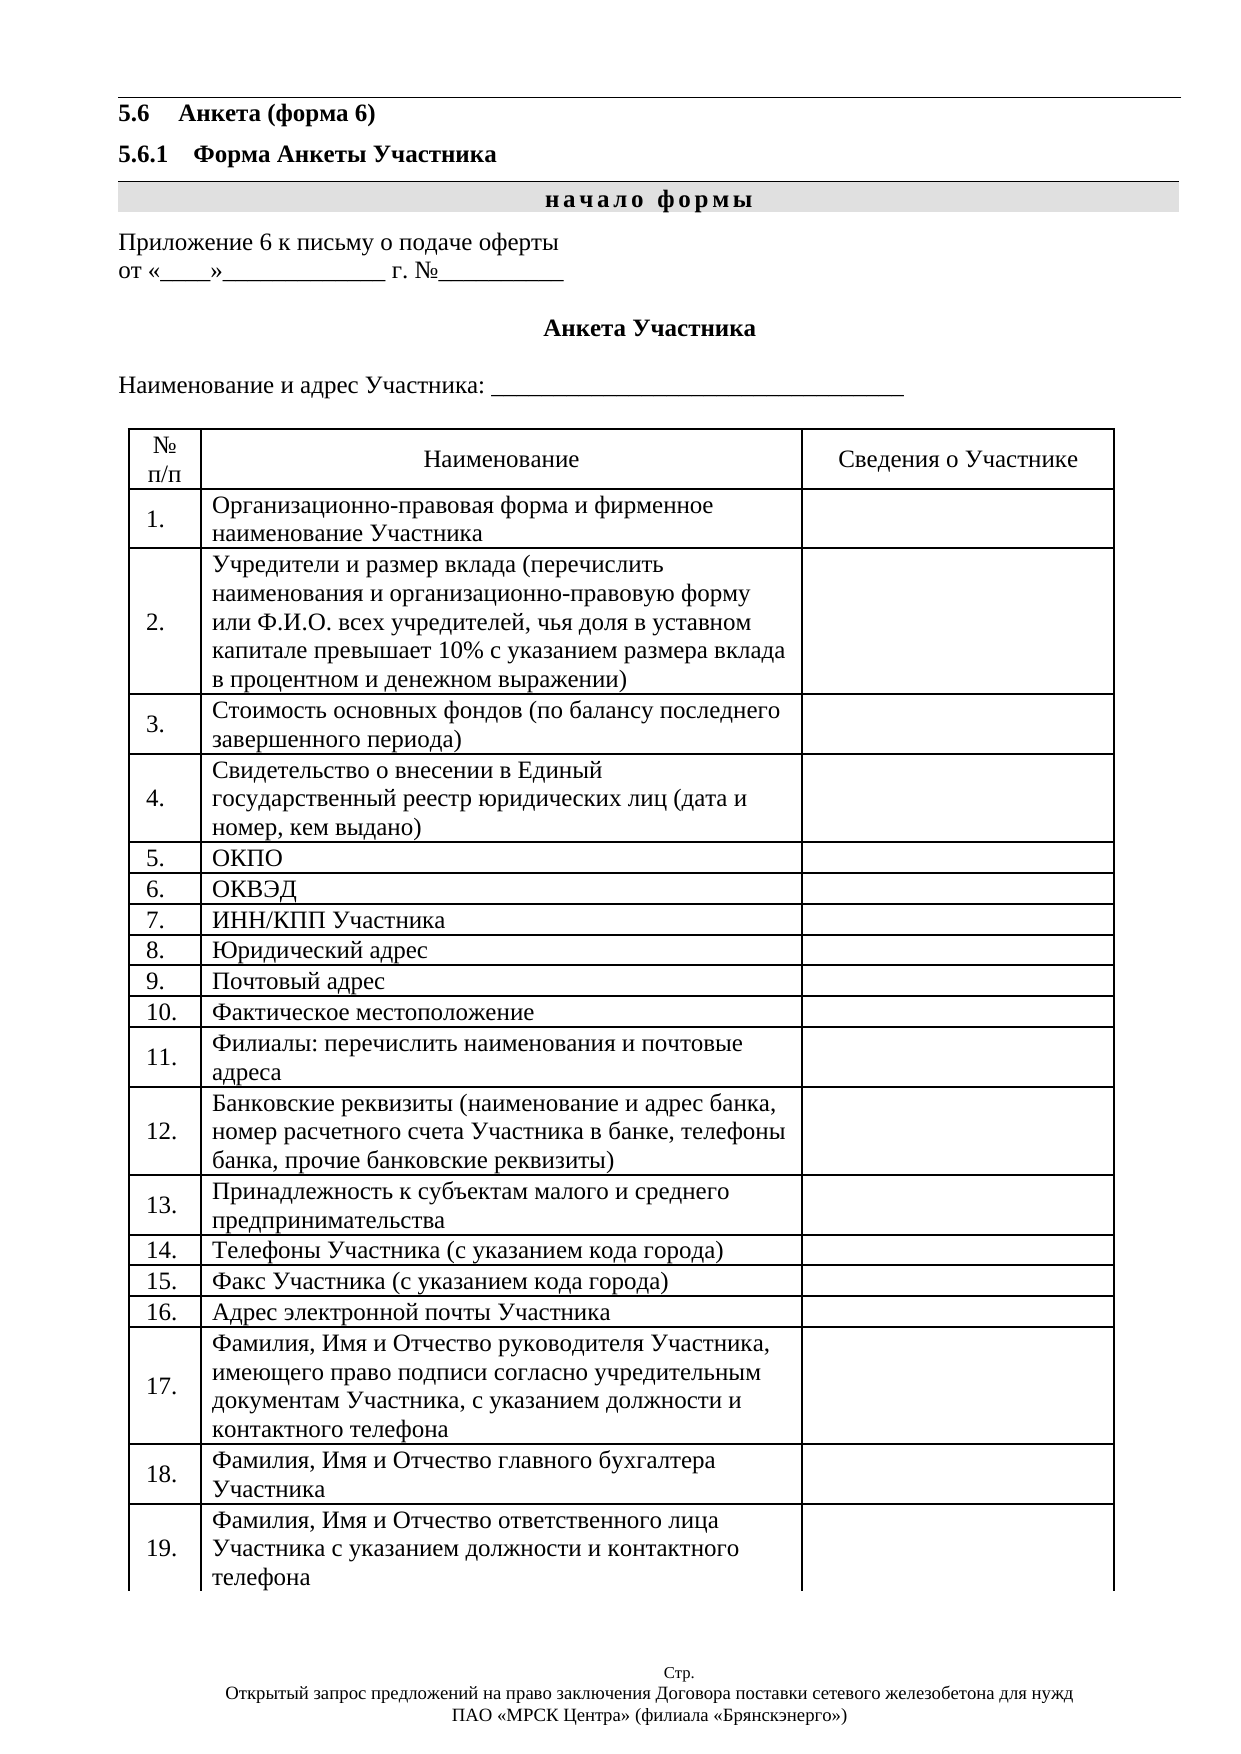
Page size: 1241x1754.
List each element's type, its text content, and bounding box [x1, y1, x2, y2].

table_cell [803, 1445, 1113, 1503]
subtitle Форма Анкеты Участника [118, 139, 1181, 168]
table_cell [130, 549, 200, 693]
table_cell [803, 755, 1113, 841]
text Анкета Участника [118, 313, 1181, 342]
table_cell [130, 1505, 200, 1591]
table_cell [130, 490, 200, 547]
table_cell [130, 755, 200, 841]
table_cell [130, 874, 200, 903]
table_cell [130, 1236, 200, 1264]
table_cell Адрес электронной почты Участника [202, 1297, 801, 1326]
table_cell [803, 1176, 1113, 1233]
table_cell [130, 905, 200, 933]
table_cell Стоимость основных фондов (по балансу последнего завершенного периода) [202, 695, 801, 753]
table_cell Принадлежность к субъектам малого и среднего предпринимательства [202, 1176, 801, 1233]
table_cell Юридический адрес [202, 936, 801, 964]
table_cell Факс Участника (с указанием кода города) [202, 1266, 801, 1295]
table_cell Фамилия, Имя и Отчество главного бухгалтера Участника [202, 1445, 801, 1503]
table_cell [130, 1176, 200, 1233]
table_cell Телефоны Участника (с указанием кода города) [202, 1236, 801, 1264]
table_cell [130, 1266, 200, 1295]
table_cell Свидетельство о внесении в Единый государственный реестр юридических лиц (дата и номер, кем выдано) [202, 755, 801, 841]
table_cell Фамилия, Имя и Отчество руководителя Участника, имеющего право подписи согласно учредительным документам Участника, с указанием должности и контактного телефона [202, 1328, 801, 1443]
table_cell [803, 1266, 1113, 1295]
table_cell [130, 936, 200, 964]
table_cell [803, 1505, 1113, 1591]
subtitle Анкета (форма 6) [118, 98, 1181, 127]
table_cell [803, 549, 1113, 693]
table_cell ОКПО [202, 843, 801, 872]
text Приложение 6 к письму о подаче оферты от «____»_____________ г. №__________ [118, 227, 1181, 284]
table_cell [803, 490, 1113, 547]
text начало формы [118, 182, 1179, 212]
table_header Сведения о Участнике [803, 430, 1113, 488]
table_cell [130, 966, 200, 995]
table_cell [803, 1028, 1113, 1086]
text Наименование и адрес Участника: _________________________________ [118, 371, 1181, 399]
table_cell Фамилия, Имя и Отчество ответственного лица Участника с указанием должности и контактного телефона [202, 1505, 801, 1591]
table_header № п/п [130, 430, 200, 488]
table_cell [130, 1297, 200, 1326]
table_header Наименование [202, 430, 801, 488]
table_cell [803, 843, 1113, 872]
table_cell Филиалы: перечислить наименования и почтовые адреса [202, 1028, 801, 1086]
table_cell Банковские реквизиты (наименование и адрес банка, номер расчетного счета Участника в банке, телефоны банка, прочие банковские реквизиты) [202, 1088, 801, 1174]
table_cell [803, 1328, 1113, 1443]
table_cell [803, 1088, 1113, 1174]
table_cell [130, 1028, 200, 1086]
table_cell [130, 1445, 200, 1503]
table_cell [803, 1236, 1113, 1264]
table_cell Организационно-правовая форма и фирменное наименование Участника [202, 490, 801, 547]
table_cell [803, 695, 1113, 753]
table_cell [803, 1297, 1113, 1326]
table_cell [803, 874, 1113, 903]
table_cell Фактическое местоположение [202, 997, 801, 1026]
table_cell [803, 936, 1113, 964]
table_cell Учредители и размер вклада (перечислить наименования и организационно-правовую форму или Ф.И.О. всех учредителей, чья доля в уставном капитале превышает 10% с указанием размера вклада в процентном и денежном выражении) [202, 549, 801, 693]
table_cell ИНН/КПП Участника [202, 905, 801, 933]
table_cell [130, 843, 200, 872]
table_cell [803, 997, 1113, 1026]
table_cell ОКВЭД [202, 874, 801, 903]
table_cell [803, 905, 1113, 933]
table_cell [130, 997, 200, 1026]
table_cell [803, 966, 1113, 995]
table_cell Почтовый адрес [202, 966, 801, 995]
table_cell [130, 1088, 200, 1174]
table_cell [130, 695, 200, 753]
table_cell [130, 1328, 200, 1443]
